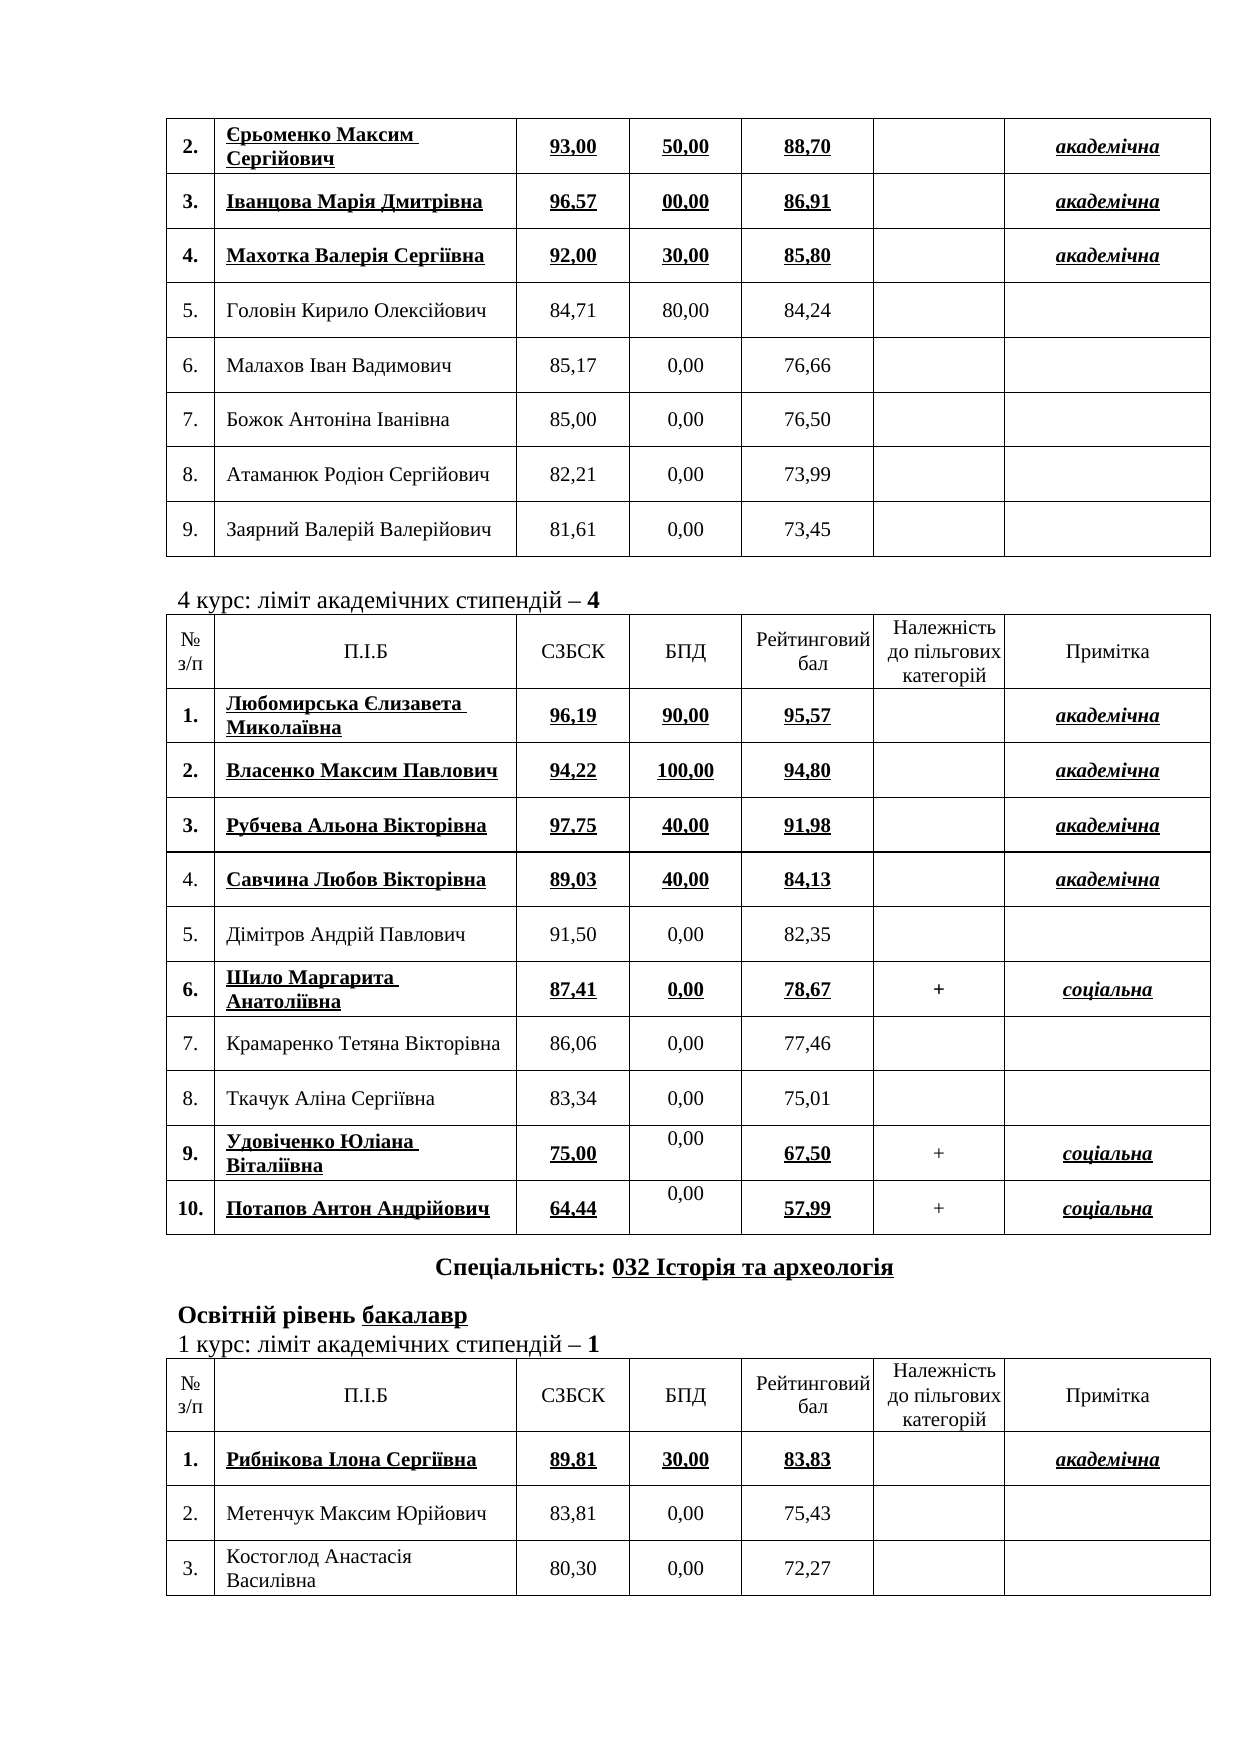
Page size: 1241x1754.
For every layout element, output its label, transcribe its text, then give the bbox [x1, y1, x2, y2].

table_cell Метенчук Максим Юрійович [215, 1486, 516, 1540]
table_cell 4. [167, 229, 214, 282]
table_cell 87,41 [517, 962, 629, 1016]
table_header Примітка [1005, 1359, 1210, 1431]
table_cell 3. [167, 798, 214, 851]
table_cell [874, 798, 1004, 851]
table_cell 10. [167, 1181, 214, 1234]
table_header Примітка [1005, 615, 1210, 687]
table_cell 0,00 [630, 1486, 741, 1540]
table_cell 84,13 [742, 853, 873, 906]
table_header Рейтинговий бал [742, 615, 873, 687]
table_cell 91,98 [742, 798, 873, 851]
table_cell 0,00 [630, 447, 741, 501]
table_cell Костоглод Анастасія Василівна [215, 1541, 516, 1595]
table_cell [874, 393, 1004, 446]
table_cell Малахов Іван Вадимович [215, 338, 516, 392]
table_cell 3. [167, 174, 214, 227]
table_cell 78,67 [742, 962, 873, 1016]
table_cell 84,71 [517, 283, 629, 337]
table_cell 75,00 [517, 1126, 629, 1179]
table_cell + [874, 1126, 1004, 1179]
table_cell 73,99 [742, 447, 873, 501]
table_cell 84,24 [742, 283, 873, 337]
table_cell Удовіченко Юліана Віталіївна [215, 1126, 516, 1179]
table_cell 30,00 [630, 1432, 741, 1485]
table_cell академічна [1005, 229, 1210, 282]
table_cell 75,43 [742, 1486, 873, 1540]
table_cell Савчина Любов Вікторівна [215, 853, 516, 906]
table_header БПД [630, 1359, 741, 1431]
table_cell 76,66 [742, 338, 873, 392]
table_cell 83,34 [517, 1071, 629, 1125]
table_cell Іванцова Марія Дмитрівна [215, 174, 516, 227]
table_cell + [874, 1181, 1004, 1234]
table_cell 6. [167, 962, 214, 1016]
table_cell академічна [1005, 174, 1210, 227]
table_cell [874, 1541, 1004, 1595]
table_cell [1005, 338, 1210, 392]
table_cell [1005, 393, 1210, 446]
table_cell 57,99 [742, 1181, 873, 1234]
table_cell 80,00 [630, 283, 741, 337]
table_cell Атаманюк Родіон Сергійович [215, 447, 516, 501]
table_cell Рибнікова Ілона Сергіївна [215, 1432, 516, 1485]
table_cell 0,00 [630, 393, 741, 446]
table_cell + [874, 962, 1004, 1016]
table_cell академічна [1005, 689, 1210, 742]
table_cell 85,17 [517, 338, 629, 392]
table_cell 75,01 [742, 1071, 873, 1125]
table_cell 2. [167, 743, 214, 797]
table_cell 90,00 [630, 689, 741, 742]
table_cell 0,00 [630, 1541, 741, 1595]
table_cell Рубчева Альона Вікторівна [215, 798, 516, 851]
table_cell 64,44 [517, 1181, 629, 1234]
table_cell [874, 283, 1004, 337]
table_cell 94,22 [517, 743, 629, 797]
table_cell 86,06 [517, 1017, 629, 1070]
table_cell 0,00 [630, 1126, 741, 1179]
table_cell Заярний Валерій Валерійович [215, 502, 516, 556]
table_cell 9. [167, 502, 214, 556]
table_cell 6. [167, 338, 214, 392]
table_cell 2. [167, 1486, 214, 1540]
table_cell соціальна [1005, 962, 1210, 1016]
table_cell Ткачук Аліна Сергіївна [215, 1071, 516, 1125]
table_cell [1005, 283, 1210, 337]
table_cell Власенко Максим Павлович [215, 743, 516, 797]
table_cell Потапов Антон Андрійович [215, 1181, 516, 1234]
table_cell [874, 338, 1004, 392]
table_cell 81,61 [517, 502, 629, 556]
table_cell 50,00 [630, 119, 741, 173]
table_cell [874, 743, 1004, 797]
table_cell [1005, 1071, 1210, 1125]
table_cell 82,35 [742, 907, 873, 961]
table_cell 7. [167, 1017, 214, 1070]
table_cell 77,46 [742, 1017, 873, 1070]
table_cell 73,45 [742, 502, 873, 556]
table_cell 96,57 [517, 174, 629, 227]
table_cell 9. [167, 1126, 214, 1179]
table_cell 0,00 [630, 338, 741, 392]
table_header Належність до пільгових категорій [874, 615, 1004, 687]
table_cell 85,80 [742, 229, 873, 282]
table_header СЗБСК [517, 1359, 629, 1431]
table_cell [874, 174, 1004, 227]
table_cell 67,50 [742, 1126, 873, 1179]
table_cell 92,00 [517, 229, 629, 282]
table_cell 40,00 [630, 798, 741, 851]
table_cell академічна [1005, 743, 1210, 797]
table_cell 1. [167, 1432, 214, 1485]
table_cell Єрьоменко Максим Сергійович [215, 119, 516, 173]
table_header № з/п [167, 615, 214, 687]
table_cell 0,00 [630, 1017, 741, 1070]
table_cell 3. [167, 1541, 214, 1595]
table_cell 83,81 [517, 1486, 629, 1540]
table_cell [874, 1486, 1004, 1540]
table_header № з/п [167, 1359, 214, 1431]
table_cell [874, 853, 1004, 906]
table_cell 85,00 [517, 393, 629, 446]
table_cell 91,50 [517, 907, 629, 961]
table_cell 97,75 [517, 798, 629, 851]
table_cell [874, 502, 1004, 556]
table_cell 95,57 [742, 689, 873, 742]
table_cell 5. [167, 907, 214, 961]
table_cell [874, 447, 1004, 501]
table_cell [1005, 502, 1210, 556]
table_cell 0,00 [630, 502, 741, 556]
table_cell 8. [167, 447, 214, 501]
table_cell [1005, 1017, 1210, 1070]
table_cell [874, 689, 1004, 742]
table_cell 100,00 [630, 743, 741, 797]
table_cell Крамаренко Тетяна Вікторівна [215, 1017, 516, 1070]
table_cell 2. [167, 119, 214, 173]
table_cell академічна [1005, 853, 1210, 906]
table_header СЗБСК [517, 615, 629, 687]
table_cell [1005, 1541, 1210, 1595]
table_cell 94,80 [742, 743, 873, 797]
table_cell [874, 229, 1004, 282]
table_header Рейтинговий бал [742, 1359, 873, 1431]
table_cell 30,00 [630, 229, 741, 282]
subtitle Спеціальність: 032 Історія та археологія [177, 1252, 1152, 1281]
table_cell 0,00 [630, 1181, 741, 1234]
table_cell Шило Маргарита Анатоліївна [215, 962, 516, 1016]
text 1 курс: ліміт академічних стипендій – 1 [177, 1329, 1152, 1357]
table_header БПД [630, 615, 741, 687]
text 4 курс: ліміт академічних стипендій – 4 [177, 585, 1152, 614]
table_cell 82,21 [517, 447, 629, 501]
table_cell 76,50 [742, 393, 873, 446]
table_cell академічна [1005, 1432, 1210, 1485]
table_cell соціальна [1005, 1181, 1210, 1234]
table_header П.І.Б [215, 615, 516, 687]
table_cell Дімітров Андрій Павлович [215, 907, 516, 961]
table_cell 93,00 [517, 119, 629, 173]
table_cell [874, 119, 1004, 173]
table_cell 00,00 [630, 174, 741, 227]
table_cell 88,70 [742, 119, 873, 173]
table_cell 0,00 [630, 962, 741, 1016]
table_cell 5. [167, 283, 214, 337]
table_cell 0,00 [630, 1071, 741, 1125]
table_cell [1005, 1486, 1210, 1540]
table_cell 4. [167, 853, 214, 906]
table_cell 96,19 [517, 689, 629, 742]
table_cell 72,27 [742, 1541, 873, 1595]
table_cell [874, 1432, 1004, 1485]
table_cell 7. [167, 393, 214, 446]
table_cell [1005, 907, 1210, 961]
table_cell соціальна [1005, 1126, 1210, 1179]
table_header П.І.Б [215, 1359, 516, 1431]
table_cell [874, 907, 1004, 961]
table_cell 83,83 [742, 1432, 873, 1485]
table_cell [874, 1071, 1004, 1125]
table_cell 8. [167, 1071, 214, 1125]
table_cell 89,03 [517, 853, 629, 906]
table_header Належність до пільгових категорій [874, 1359, 1004, 1431]
table_cell 0,00 [630, 907, 741, 961]
table_cell 89,81 [517, 1432, 629, 1485]
table_cell 86,91 [742, 174, 873, 227]
table_cell Божок Антоніна Іванівна [215, 393, 516, 446]
table_cell Головін Кирило Олексійович [215, 283, 516, 337]
table_cell [874, 1017, 1004, 1070]
table_cell Любомирська Єлизавета Миколаївна [215, 689, 516, 742]
table_cell 80,30 [517, 1541, 629, 1595]
text Освітній рівень бакалавр [177, 1300, 1152, 1329]
table_cell 40,00 [630, 853, 741, 906]
table_cell академічна [1005, 119, 1210, 173]
table_cell академічна [1005, 798, 1210, 851]
table_cell Махотка Валерія Сергіївна [215, 229, 516, 282]
table_cell 1. [167, 689, 214, 742]
table_cell [1005, 447, 1210, 501]
